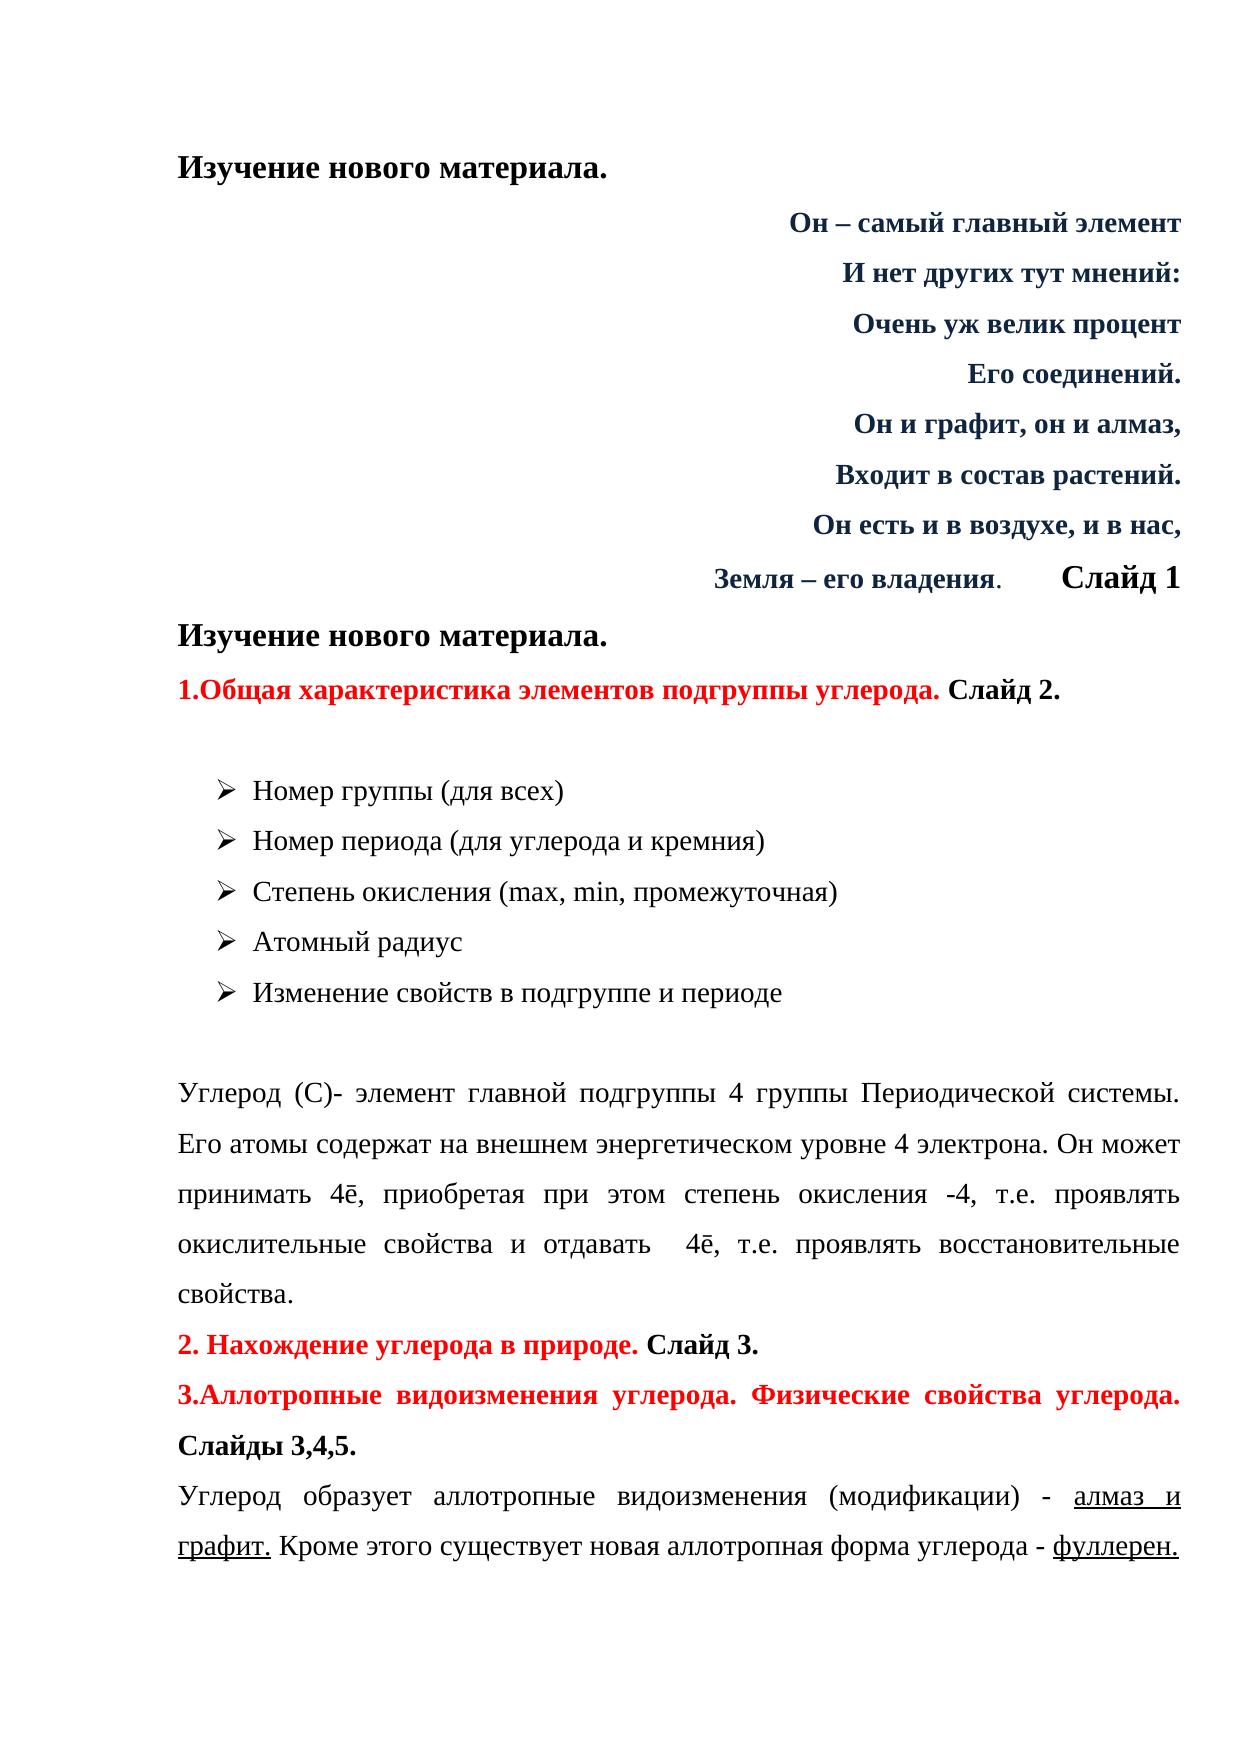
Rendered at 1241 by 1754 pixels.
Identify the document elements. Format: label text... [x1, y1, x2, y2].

text Очень уж велик процент [177, 306, 1181, 339]
text Он – самый главный элемент [177, 205, 1181, 239]
list Номер группы (для всех) [215, 773, 1181, 807]
text Он есть и в воздухе, и в нас, [177, 507, 1181, 541]
text 2. Нахождение углерода в природе. Слайд 3. [177, 1327, 1181, 1361]
text Углерод (С)- элемент главной подгруппы 4 группы Периодической системы. Его атомы содержат на внешнем энергетическом уровне 4 электрона. Он может принимать 4ē, приобретая при этом степень окисления -4, т.е. проявлять окислительные свойства и отдавать 4ē, т.е. проявлять восстановительные свойства. [177, 1075, 1181, 1310]
text Земля – его владения. Слайд 1 [177, 557, 1181, 596]
text Изучение нового материала. [177, 615, 1181, 653]
text 3.Аллотропные видоизменения углерода. Физические свойства углерода. Слайды 3,4,5. [177, 1377, 1181, 1461]
list Степень окисления (max, min, промежуточная) [215, 874, 1181, 907]
text Он и графит, он и алмаз, [177, 406, 1181, 440]
text И нет других тут мнений: [177, 256, 1181, 289]
list Атомный радиус [215, 924, 1181, 958]
text Входит в состав растений. [177, 457, 1181, 490]
list Изменение свойств в подгруппе и периоде [215, 975, 1181, 1008]
text Углерод образует аллотропные видоизменения (модификации) - алмаз и графит. Кроме этого существует новая аллотропная форма углерода - фуллерен. [177, 1478, 1181, 1562]
text Его соединений. [177, 356, 1181, 390]
list Номер периода (для углерода и кремния) [215, 823, 1181, 857]
text Изучение нового материала. [177, 148, 1181, 186]
text 1.Общая характеристика элементов подгруппы углерода. Слайд 2. [177, 672, 1181, 706]
